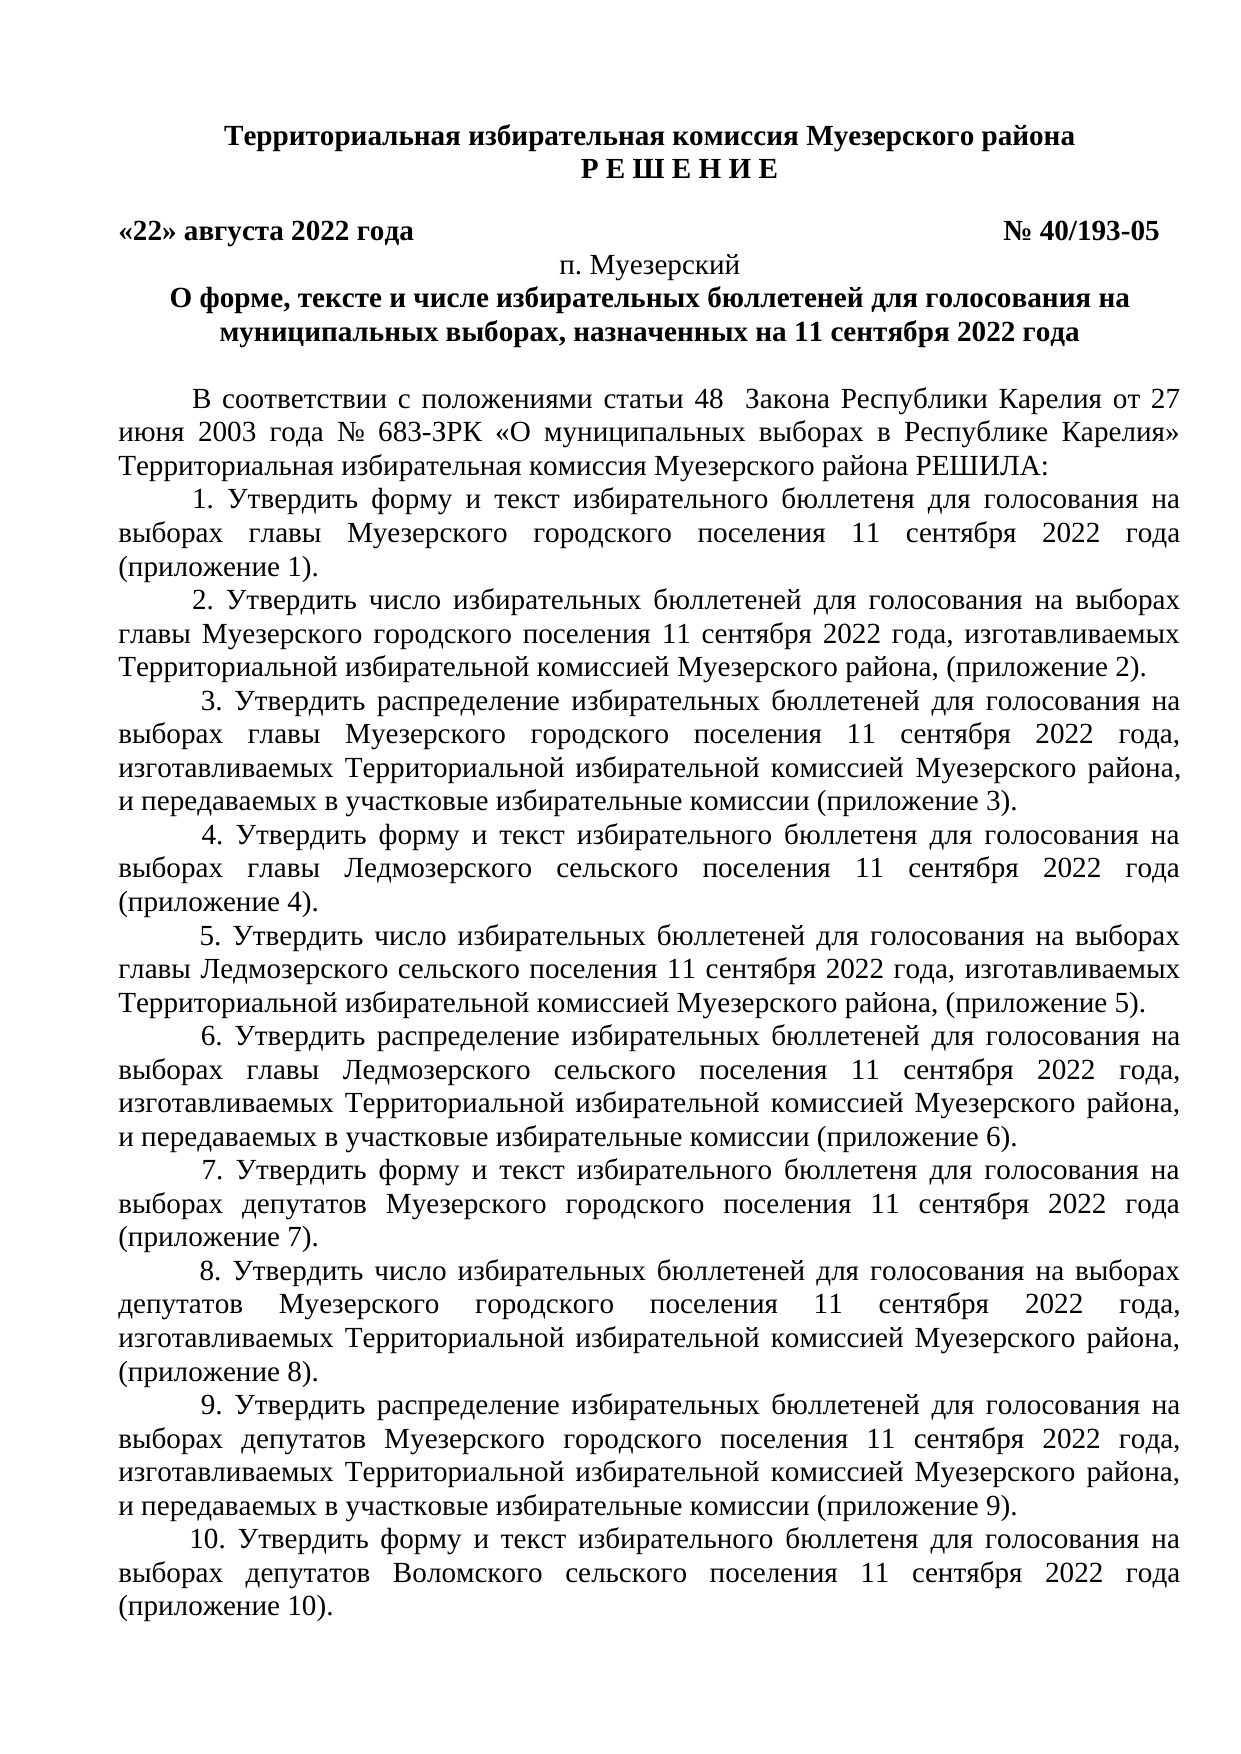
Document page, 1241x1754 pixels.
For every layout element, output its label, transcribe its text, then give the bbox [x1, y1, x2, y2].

text 7. Утвердить форму и текст избирательного бюллетеня для голосования на выборах депутатов Муезерского городского поселения 11 сентября 2022 года (приложение 7). [118, 1152, 1181, 1253]
text 8. Утвердить число избирательных бюллетеней для голосования на выборах депутатов Муезерского городского поселения 11 сентября 2022 года, изготавливаемых Территориальной избирательной комиссией Муезерского района, (приложение 8). [118, 1253, 1181, 1387]
text 6. Утвердить распределение избирательных бюллетеней для голосования на выборах главы Ледмозерского сельского поселения 11 сентября 2022 года, изготавливаемых Территориальной избирательной комиссией Муезерского района, и передаваемых в участковые избирательные комиссии (приложение 6). [118, 1018, 1181, 1152]
text 1. Утвердить форму и текст избирательного бюллетеня для голосования на выборах главы Муезерского городского поселения 11 сентября 2022 года (приложение 1). [118, 482, 1181, 582]
text 2. Утвердить число избирательных бюллетеней для голосования на выборах главы Муезерского городского поселения 11 сентября 2022 года, изготавливаемых Территориальной избирательной комиссией Муезерского района, (приложение 2). [118, 582, 1181, 683]
text 5. Утвердить число избирательных бюллетеней для голосования на выборах главы Ледмозерского сельского поселения 11 сентября 2022 года, изготавливаемых Территориальной избирательной комиссией Муезерского района, (приложение 5). [118, 918, 1181, 1018]
text 4. Утвердить форму и текст избирательного бюллетеня для голосования на выборах главы Ледмозерского сельского поселения 11 сентября 2022 года (приложение 4). [118, 817, 1181, 918]
text 3. Утвердить распределение избирательных бюллетеней для голосования на выборах главы Муезерского городского поселения 11 сентября 2022 года, изготавливаемых Территориальной избирательной комиссией Муезерского района, и передаваемых в участковые избирательные комиссии (приложение 3). [118, 683, 1181, 817]
text 10. Утвердить форму и текст избирательного бюллетеня для голосования на выборах депутатов Воломского сельского поселения 11 сентября 2022 года (приложение 10). [118, 1521, 1181, 1622]
text Р Е Ш Е Н И Е [118, 152, 1181, 185]
text В соответствии с положениями статьи 48 Закона Республики Карелия от 27 июня 2003 года № 683-ЗРК «О муниципальных выборах в Республике Карелия» Территориальная избирательная комиссия Муезерского района РЕШИЛА: [118, 381, 1181, 482]
text Территориальная избирательная комиссия Муезерского района [118, 118, 1181, 152]
text 9. Утвердить распределение избирательных бюллетеней для голосования на выборах депутатов Муезерского городского поселения 11 сентября 2022 года, изготавливаемых Территориальной избирательной комиссией Муезерского района, и передаваемых в участковые избирательные комиссии (приложение 9). [118, 1387, 1181, 1521]
text п. Муезерский [118, 247, 1181, 280]
text О форме, тексте и числе избирательных бюллетеней для голосования на муниципальных выборах, назначенных на 11 сентября 2022 года [118, 280, 1181, 347]
text «22» августа 2022 года № 40/193-05 [118, 213, 1181, 247]
